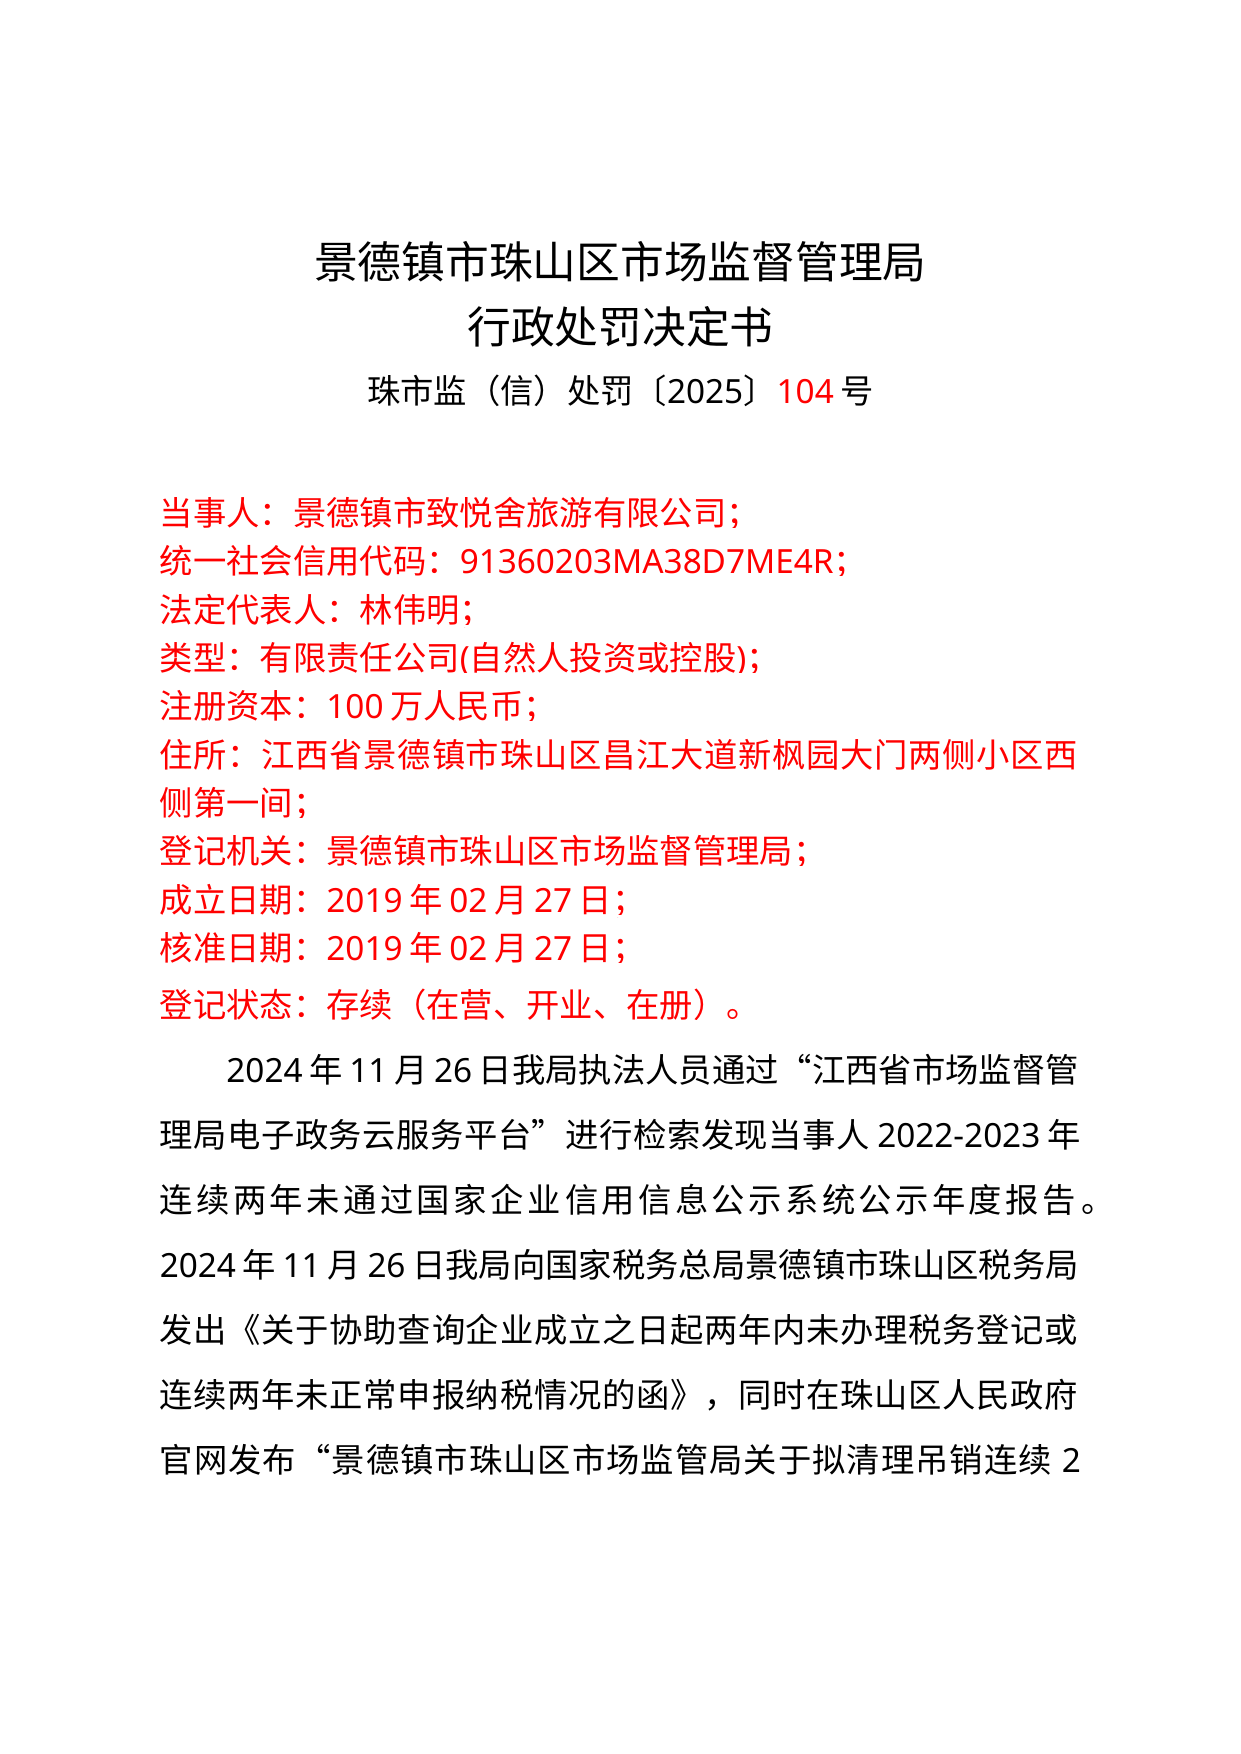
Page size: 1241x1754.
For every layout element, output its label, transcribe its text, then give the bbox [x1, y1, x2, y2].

text 登记状态：存续（在营、开业、在册）。 [159, 970, 1081, 1035]
text 住所：江西省景德镇市珠山区昌江大道新枫园大门两侧小区西侧第一间； [159, 729, 1081, 825]
text 法定代表人：林伟明； [159, 584, 1081, 632]
subtitle 景德镇市珠山区市场监督管理局 [159, 227, 1081, 292]
text 类型：有限责任公司(自然人投资或控股)； [159, 632, 1081, 680]
text 成立日期：2019年02月27日； [159, 873, 1081, 922]
text 登记机关：景德镇市珠山区市场监督管理局； [159, 825, 1081, 873]
text 统一社会信用代码：91360203MA38D7ME4R； [159, 535, 1081, 584]
text 当事人：景德镇市致悦舍旅游有限公司； [159, 487, 1081, 535]
text 核准日期：2019年02月27日； [159, 922, 1081, 970]
text 珠市监（信）处罚〔2025〕104号 [159, 357, 1081, 422]
text 注册资本：100万人民币； [159, 680, 1081, 729]
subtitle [159, 1035, 1081, 1490]
subtitle 行政处罚决定书 [159, 292, 1081, 357]
